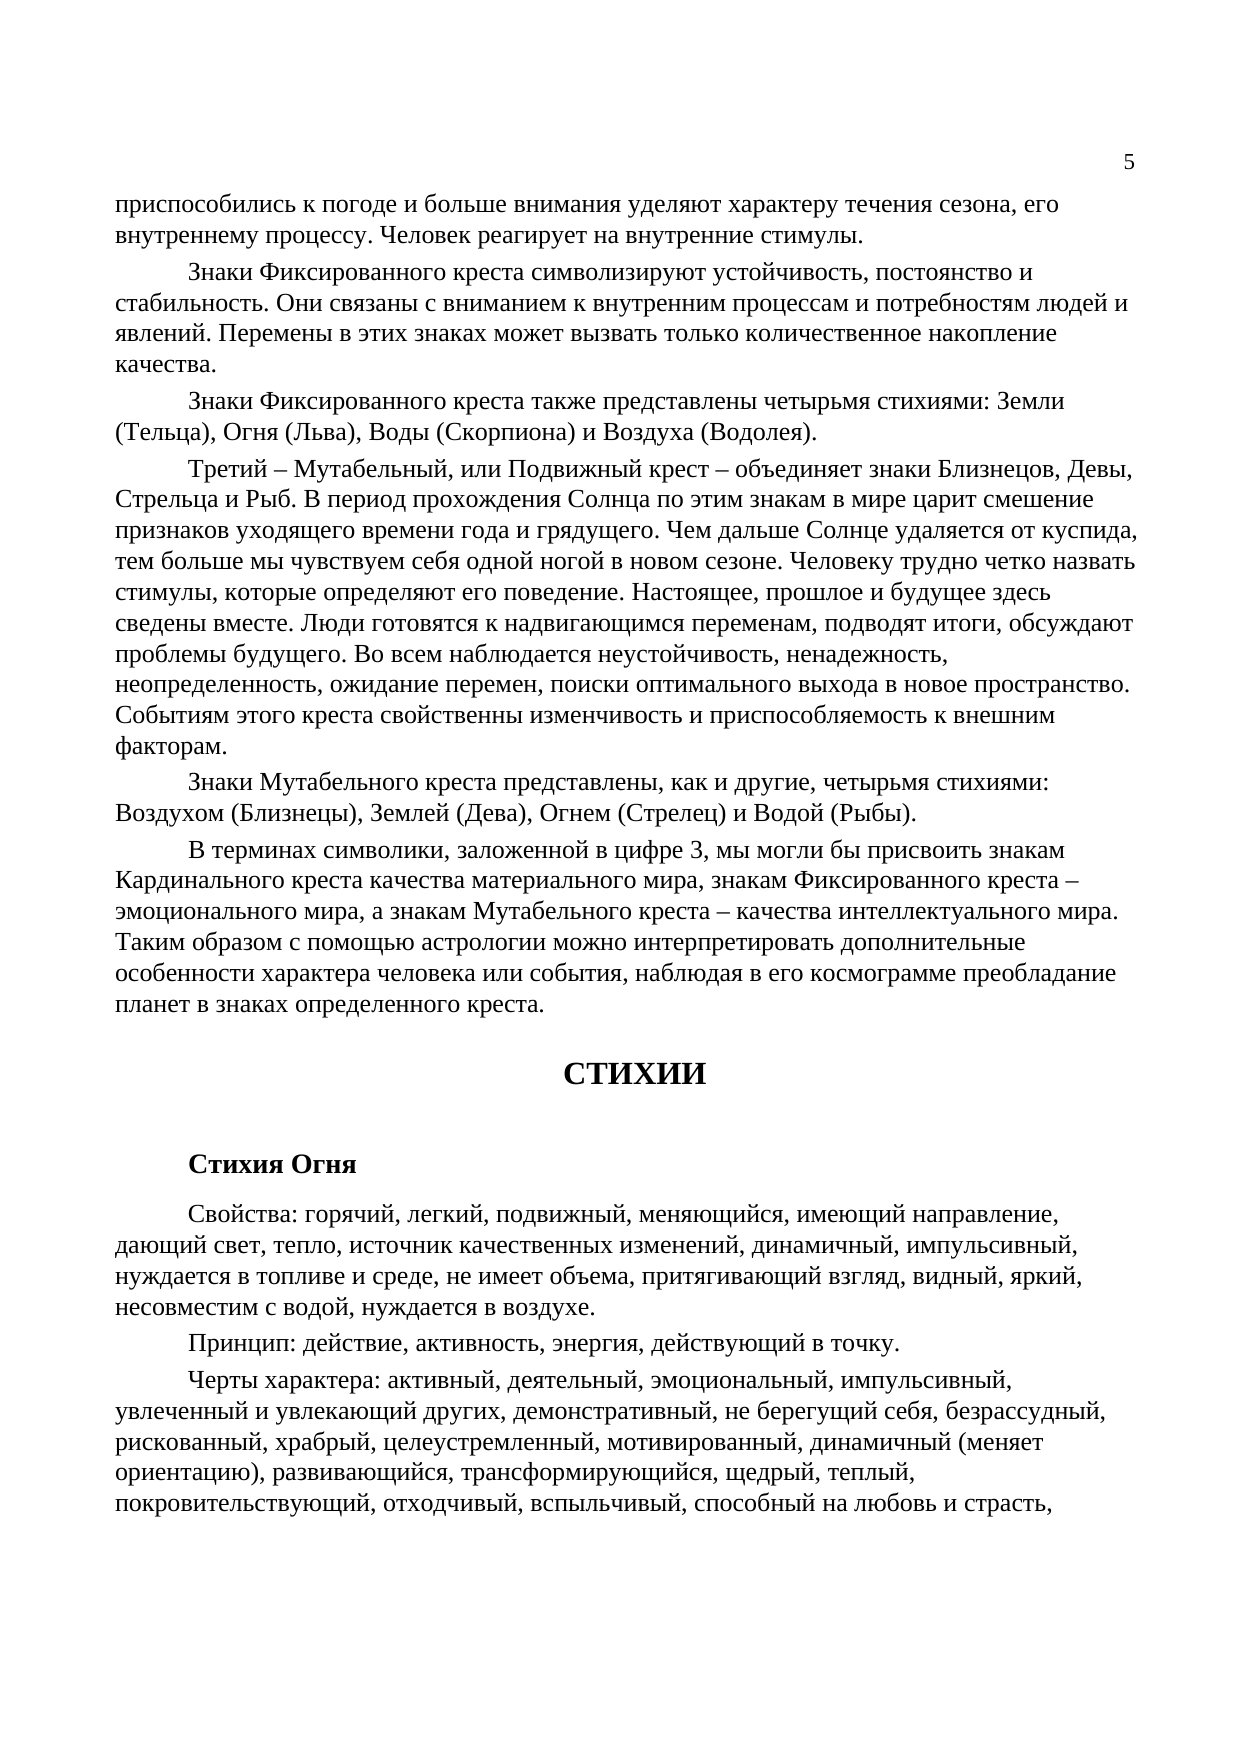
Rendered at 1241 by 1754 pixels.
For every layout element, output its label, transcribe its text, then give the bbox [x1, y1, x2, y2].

text Знаки Фиксированного креста также представлены четырьмя стихиями: Земли [188, 385, 1165, 415]
text Третий – Мутабельный, или Подвижный крест – объединяет знаки Близнецов, Девы, Стрельца и Рыб. В период прохождения Солнца по этим знакам в мире царит смешение признаков уходящего времени года и грядущего. Чем дальше Солнце удаляется от куспида, тем больше мы чувствуем себя одной ногой в новом сезоне. Человеку трудно четко назвать стимулы, которые определяют его поведение. Настоящее, прошлое и будущее здесь сведены вместе. Люди готовятся к надвигающимся переменам, подводят итоги, обсуждают проблемы будущего. Во всем наблюдается неустойчивость, ненадежность, неопределенность, ожидание перемен, поиски оптимального выхода в новое пространство. Событиям этого креста свойственны изменчивость и приспособляемость к внешним факторам. [115, 453, 1143, 760]
subtitle Стихия Огня [188, 1147, 1165, 1179]
subtitle СТИХИИ [357, 1054, 912, 1091]
text Свойства: горячий, легкий, подвижный, меняющийся, имеющий направление, дающий свет, тепло, источник качественных изменений, динамичный, импульсивный, нуждается в топливе и среде, не имеет объема, притягивающий взгляд, видный, яркий, несовместим с водой, нуждается в воздухе. [115, 1198, 1136, 1321]
text В терминах символики, заложенной в цифре 3, мы могли бы присвоить знакам Кардинального креста качества материального мира, знакам Фиксированного креста – эмоционального мира, а знакам Мутабельного креста – качества интеллектуального мира. Таким образом с помощью астрологии можно интерпретировать дополнительные особенности характера человека или события, наблюдая в его космограмме преобладание планет в знаках определенного креста. [115, 834, 1136, 1018]
text Черты характера: активный, деятельный, эмоциональный, импульсивный, увлеченный и увлекающий других, демонстративный, не берегущий себя, безрассудный, рискованный, храбрый, целеустремленный, мотивированный, динамичный (меняет ориентацию), развивающийся, трансформирующийся, щедрый, теплый, покровительствующий, отходчивый, вспыльчивый, способный на любовь и страсть, [115, 1364, 1136, 1517]
text Знаки Фиксированного креста символизируют устойчивость, постоянство и стабильность. Они связаны с вниманием к внутренним процессам и потребностям людей и явлений. Перемены в этих знаках может вызвать только количественное накопление качества. [115, 256, 1136, 378]
text Принцип: действие, активность, энергия, действующий в точку. [188, 1327, 1165, 1357]
text (Тельца), Огня (Льва), Воды (Скорпиона) и Воздуха (Водолея). [115, 416, 1165, 446]
text Знаки Мутабельного креста представлены, как и другие, четырьмя стихиями: Воздухом (Близнецы), Землей (Дева), Огнем (Стрелец) и Водой (Рыбы). [115, 766, 1136, 827]
text приспособились к погоде и больше внимания уделяют характеру течения сезона, его внутреннему процессу. Человек реагирует на внутренние стимулы. [115, 188, 1165, 249]
